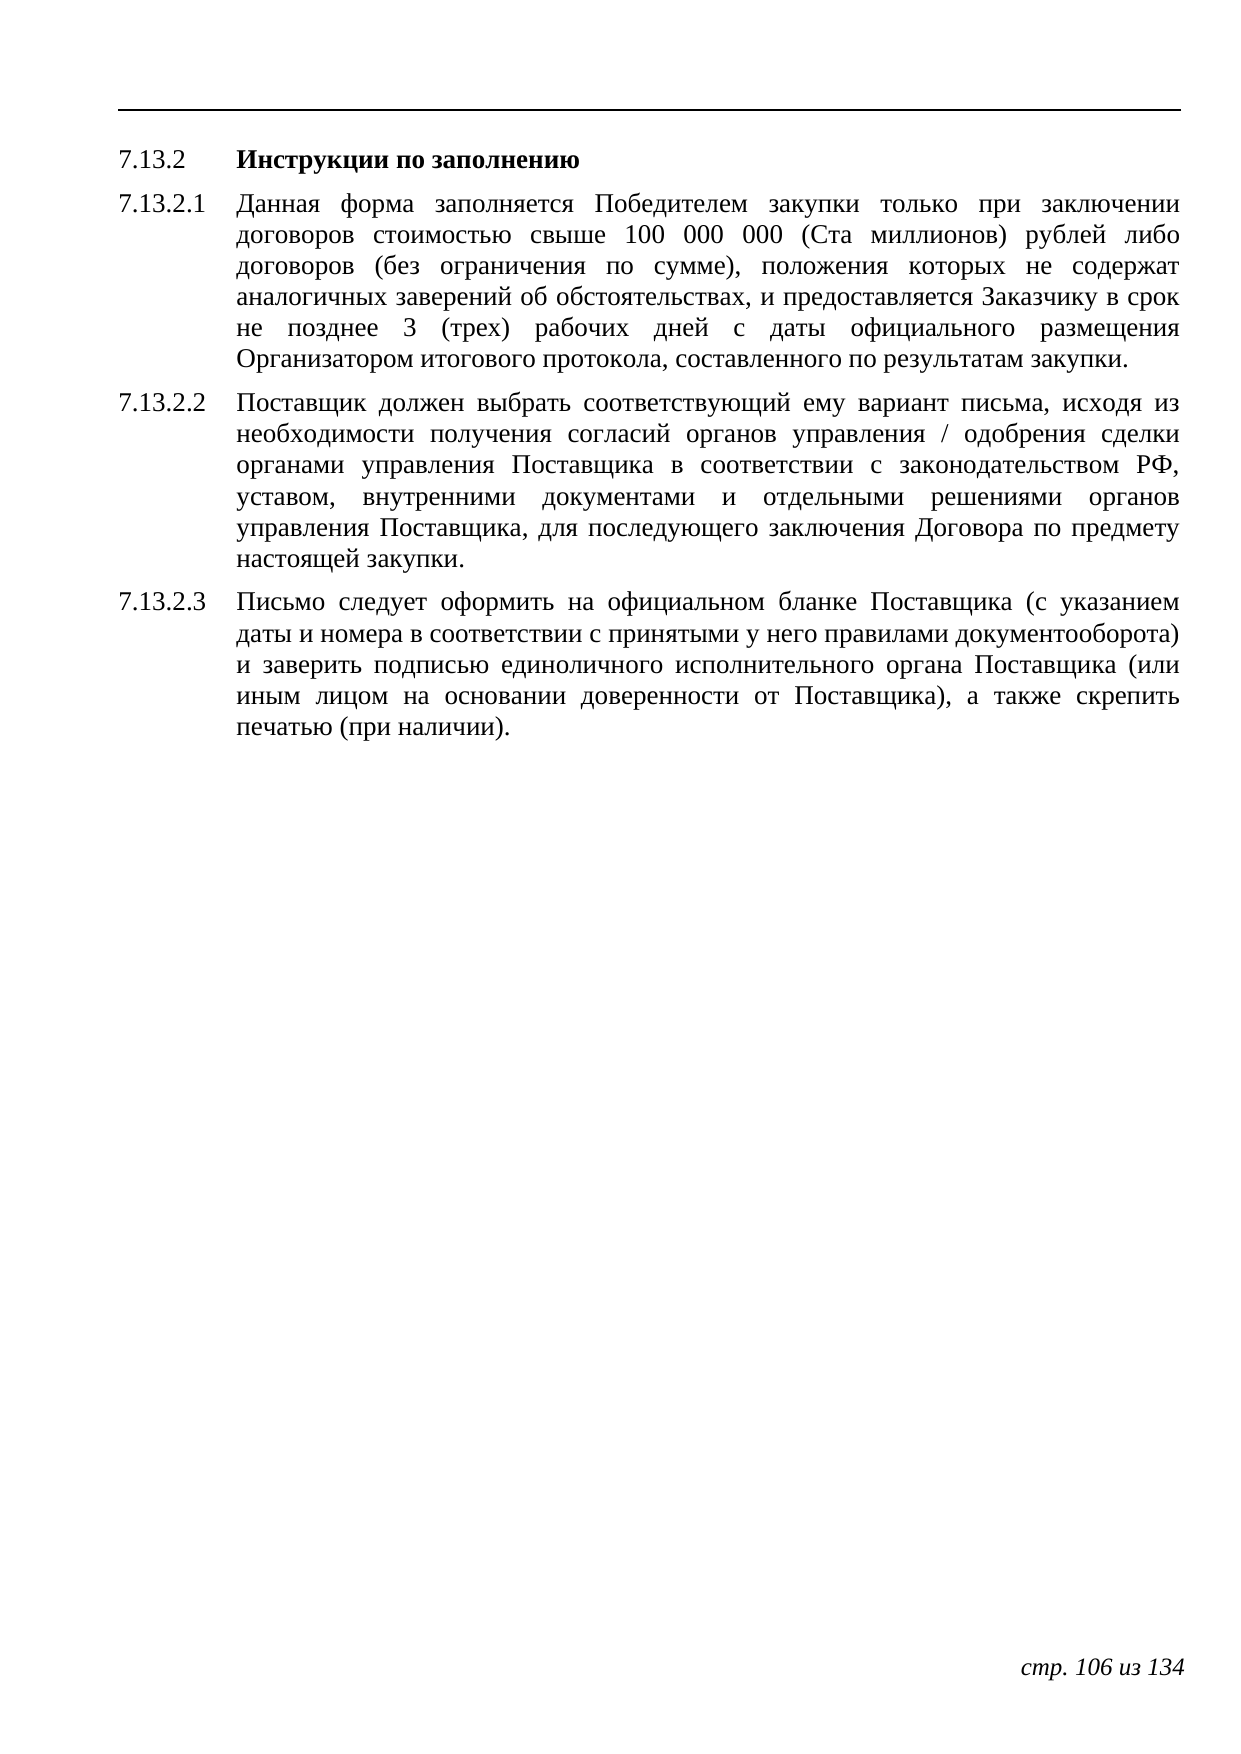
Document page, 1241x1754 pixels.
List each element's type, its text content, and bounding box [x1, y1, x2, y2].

list Письмо следует оформить на официальном бланке Поставщика (с указанием даты и номера в соответствии с принятыми у него правилами документооборота) и заверить подписью единоличного исполнительного органа Поставщика (или иным лицом на основании доверенности от Поставщика), а также скрепить печатью (при наличии). [118, 586, 1181, 741]
list Инструкции по заполнению [118, 143, 1181, 174]
list Данная форма заполняется Победителем закупки только при заключении договоров стоимостью свыше 100 000 000 (Ста миллионов) рублей либо договоров (без ограничения по сумме), положения которых не содержат аналогичных заверений об обстоятельствах, и предоставляется Заказчику в срок не позднее 3 (трех) рабочих дней с даты официального размещения Организатором итогового протокола, составленного по результатам закупки. [118, 187, 1181, 374]
list Поставщик должен выбрать соответствующий ему вариант письма, исходя из необходимости получения согласий органов управления / одобрения сделки органами управления Поставщика в соответствии с законодательством РФ, уставом, внутренними документами и отдельными решениями органов управления Поставщика, для последующего заключения Договора по предмету настоящей закупки. [118, 386, 1181, 573]
